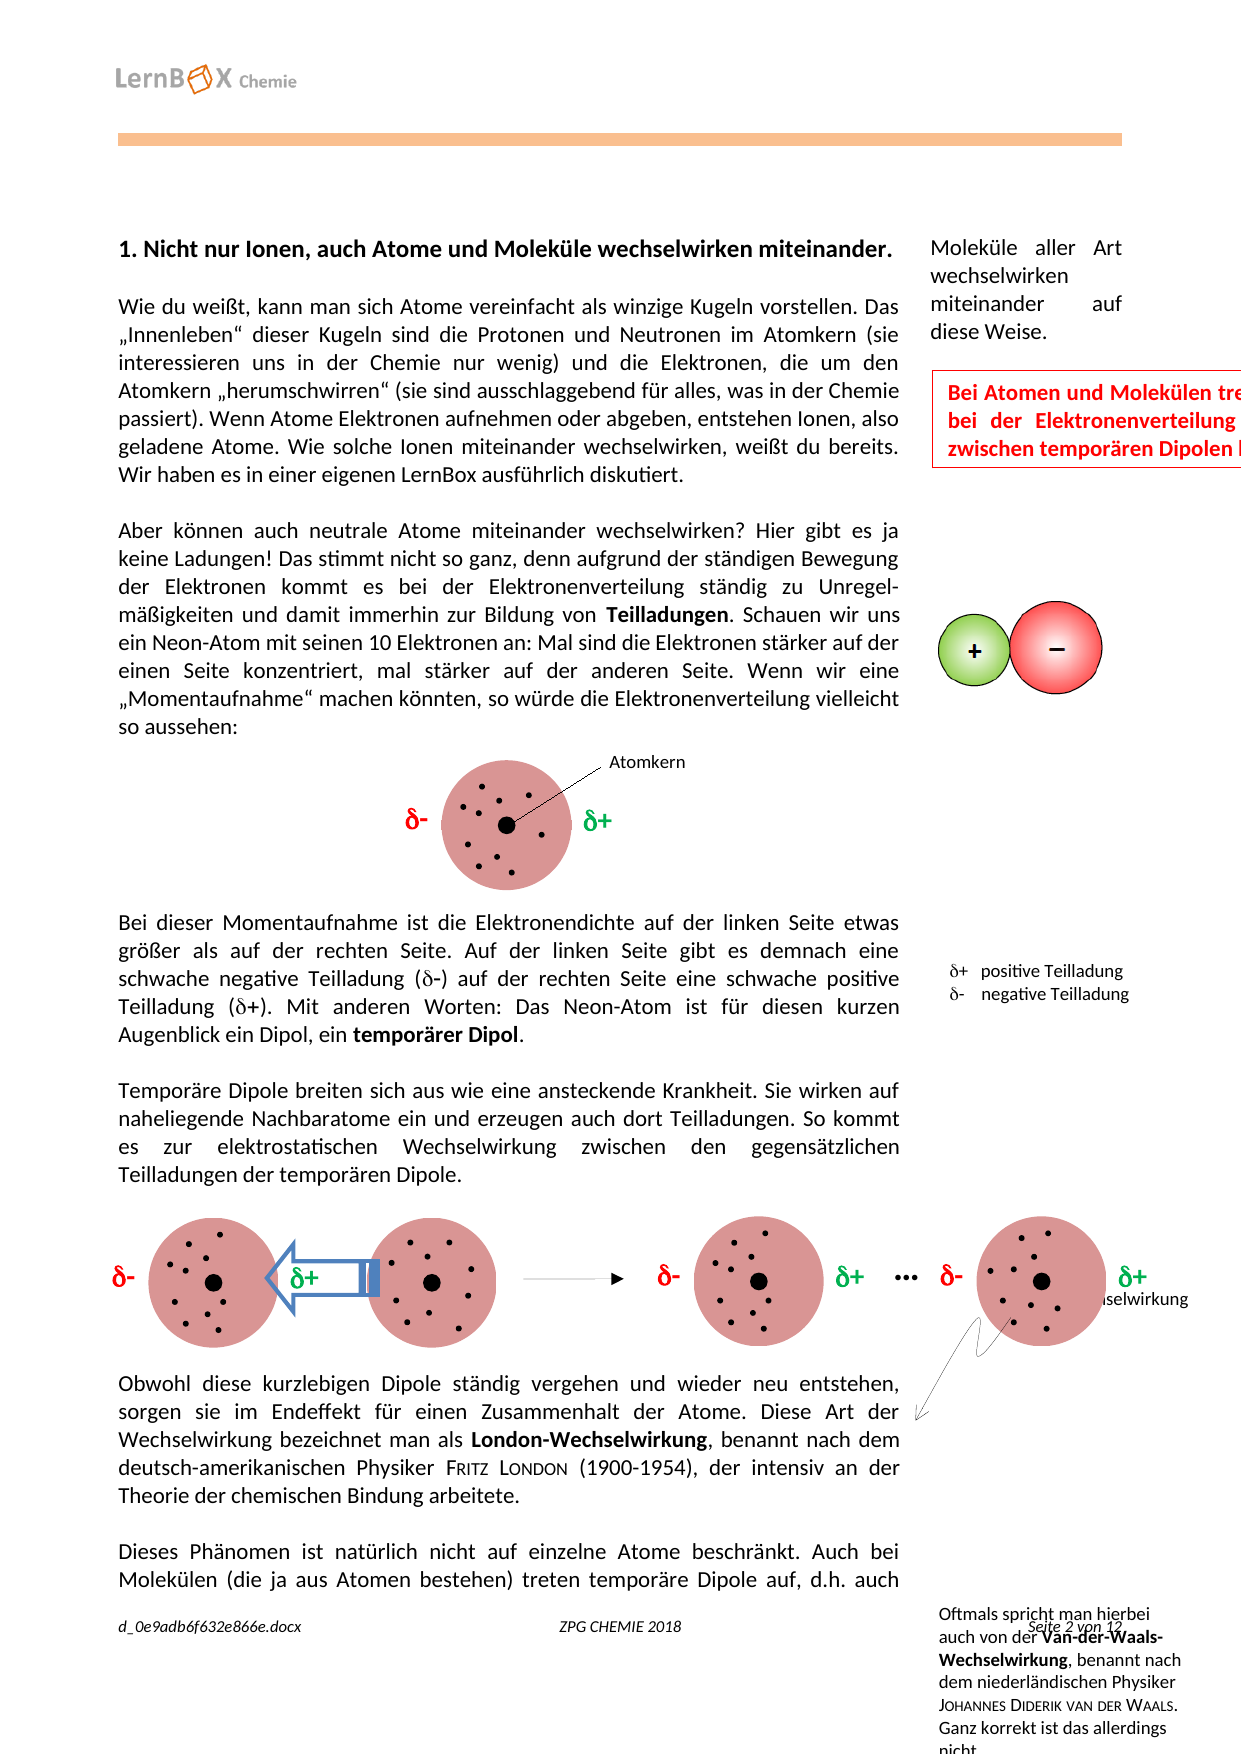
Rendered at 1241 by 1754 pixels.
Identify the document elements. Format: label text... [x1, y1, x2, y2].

text Aber können auch neutrale Atome miteinander wechselwirken? Hier gibt es ja keine Ladungen! Das stimmt nicht so ganz, denn aufgrund der ständigen Bewegung der Elektronen kommt es bei der Elektronenverteilung ständig zu Unregel-mäßigkeiten und damit immerhin zur Bildung von Teilladungen. Schauen wir uns ein Neon-Atom mit seinen 10 Elektronen an: Mal sind die Elektronen stärker auf der einen Seite konzentriert, mal stärker auf der anderen Seite. Wenn wir eine „Momentaufnahme“ machen könnten, so würde die Elektronenverteilung vielleicht so aussehen: [118, 516, 901, 740]
text Wie du weißt, kann man sich Atome vereinfacht als winzige Kugeln vorstellen. Das „Innenleben“ dieser Kugeln sind die Protonen und Neutronen im Atomkern (sie interessieren uns in der Chemie nur wenig) und die Elektronen, die um den Atomkern „herumschwirren“ (sie sind ausschlaggebend für alles, was in der Chemie passiert). Wenn Atome Elektronen aufnehmen oder abgeben, entstehen Ionen, also geladene Atome. Wie solche Ionen miteinander wechselwirken, weißt du bereits. Wir haben es in einer eigenen LernBox ausführlich diskutiert. [118, 292, 901, 488]
picture [113, 60, 301, 97]
picture [922, 591, 1122, 702]
text 1. Nicht nur Ionen, auch Atome und Moleküle wechselwirken miteinander. [118, 233, 901, 264]
text Obwohl diese kurzlebigen Dipole ständig vergehen und wieder neu entstehen, sorgen sie im Endeffekt für einen Zusammenhalt der Atome. Diese Art der Wechselwirkung bezeichnet man als London-Wechselwirkung, benannt nach dem deutsch-amerikanischen Physiker Fritz London (1900-1954), der intensiv an der Theorie der chemischen Bindung arbeitete. [118, 1369, 901, 1509]
text Bei dieser Momentaufnahme ist die Elektronendichte auf der linken Seite etwas größer als auf der rechten Seite. Auf der linken Seite gibt es demnach eine schwache negative Teilladung () auf der rechten Seite eine schwache positive Teilladung (). Mit anderen Worten: Das Neon-Atom ist für diesen kurzen Augenblick ein Dipol, ein temporärer Dipol. [118, 908, 901, 1048]
text Dieses Phänomen ist natürlich nicht auf einzelne Atome beschränkt. Auch bei Molekülen (die ja aus Atomen bestehen) treten temporäre Dipole auf, d.h. auch Moleküle aller Art wechselwirken miteinander auf diese Weise. [930, 233, 1122, 345]
text Dieses Phänomen ist natürlich nicht auf einzelne Atome beschränkt. Auch bei Molekülen (die ja aus Atomen bestehen) treten temporäre Dipole auf, d.h. auch Moleküle aller Art wechselwirken miteinander auf diese Weise. [118, 1537, 901, 1593]
text Temporäre Dipole breiten sich aus wie eine ansteckende Krankheit. Sie wirken auf naheliegende Nachbaratome ein und erzeugen auch dort Teilladungen. So kommt es zur elektrostatischen Wechselwirkung zwischen den gegensätzlichen Teilladungen der temporären Dipole. [118, 1076, 901, 1188]
